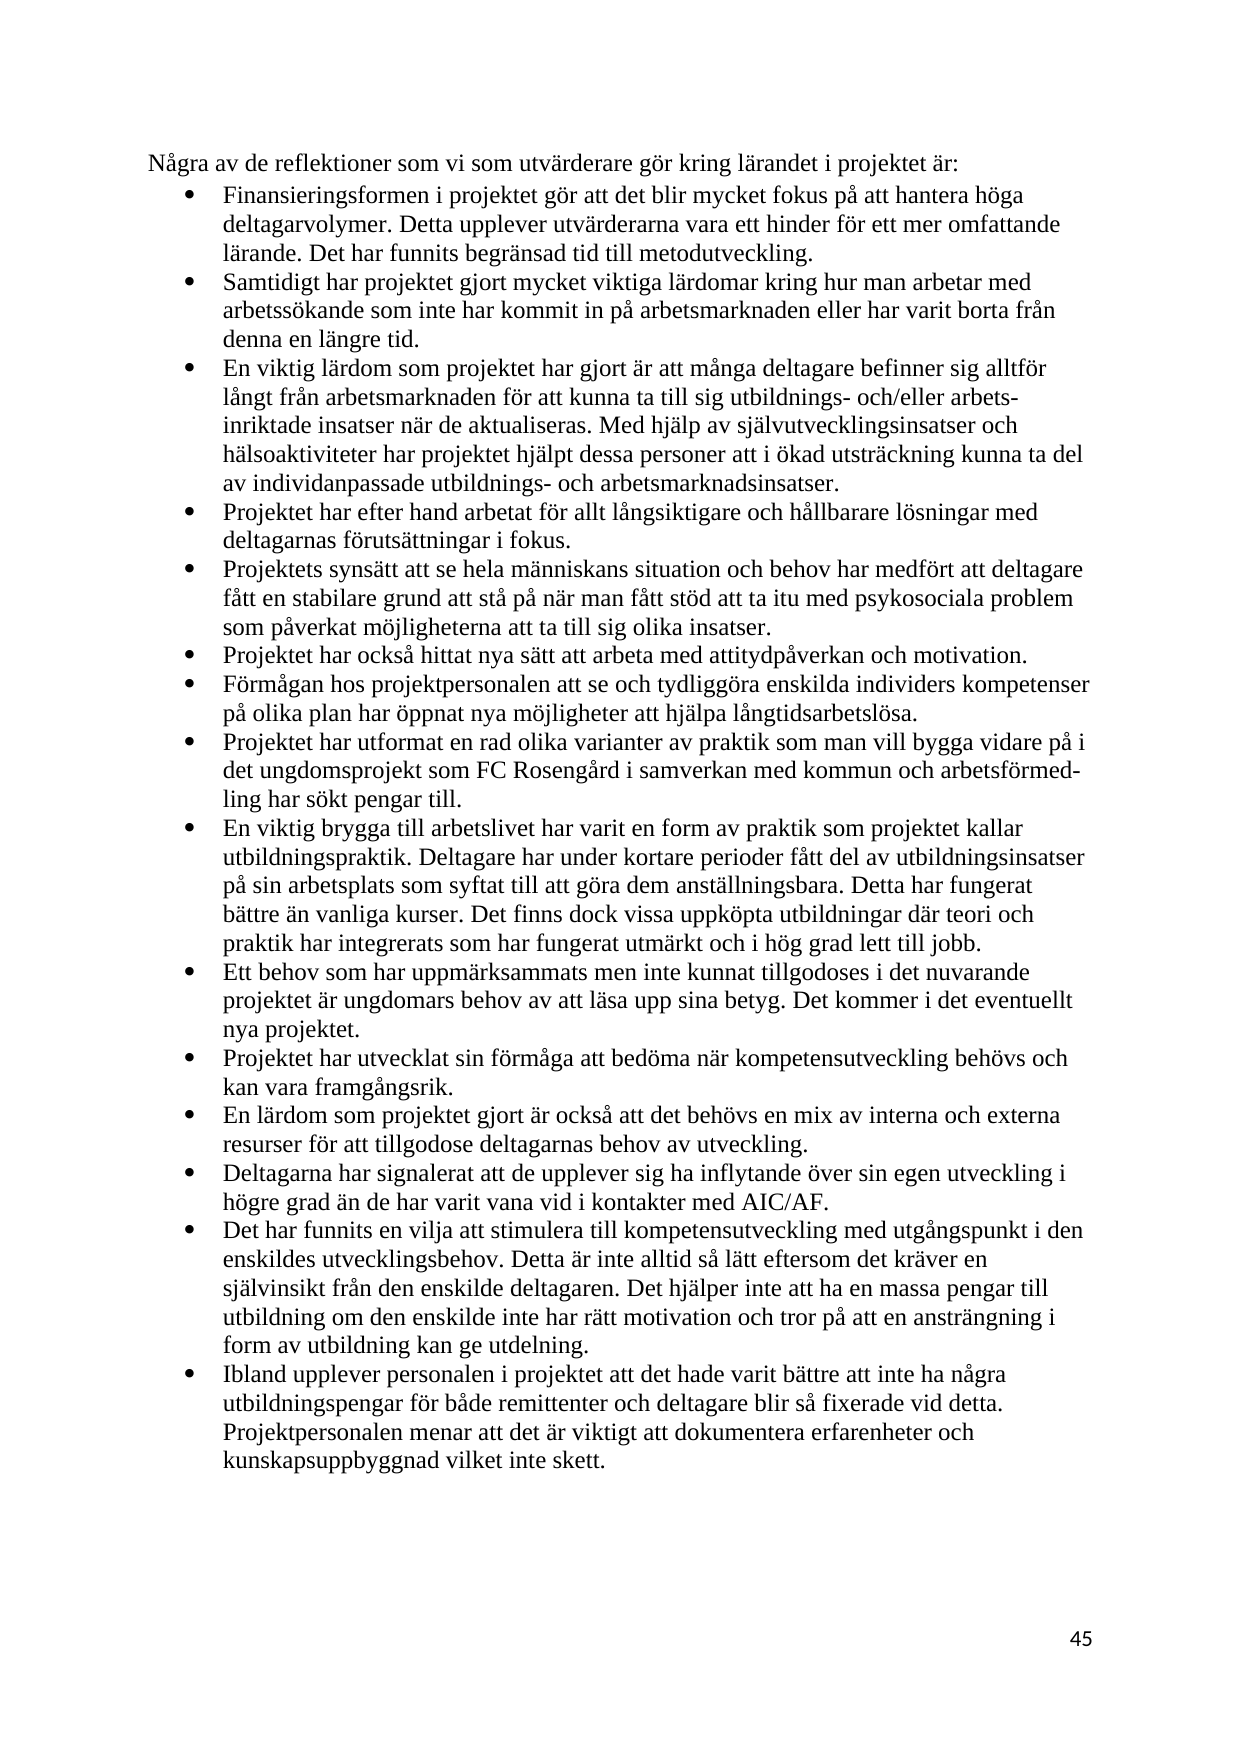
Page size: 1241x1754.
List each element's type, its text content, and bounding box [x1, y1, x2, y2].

list Projektet har efter hand arbetat för allt långsiktigare och hållbarare lösningar med deltagarnas förutsättningar i fokus. [185, 497, 1093, 554]
list Ibland upplever personalen i projektet att det hade varit bättre att inte ha några utbildningspengar för både remittenter och deltagare blir så fixerade vid detta. Projektpersonalen menar att det är viktigt att dokumentera erfarenheter och kunskapsuppbyggnad vilket inte skett. [185, 1359, 1093, 1474]
list En viktig brygga till arbetslivet har varit en form av praktik som projektet kallar utbildningspraktik. Deltagare har under kortare perioder fått del av utbildningsinsatser på sin arbetsplats som syftat till att göra dem anställningsbara. Detta har fungerat bättre än vanliga kurser. Det finns dock vissa uppköpta utbildningar där teori och praktik har integrerats som har fungerat utmärkt och i hög grad lett till jobb. [185, 813, 1093, 957]
list Ett behov som har uppmärksammats men inte kunnat tillgodoses i det nuvarande projektet är ungdomars behov av att läsa upp sina betyg. Det kommer i det eventuellt nya projektet. [185, 957, 1093, 1043]
list En viktig lärdom som projektet har gjort är att många deltagare befinner sig alltför långt från arbetsmarknaden för att kunna ta till sig utbildnings- och/eller arbets-inriktade insatser när de aktualiseras. Med hjälp av självutvecklingsinsatser och hälsoaktiviteter har projektet hjälpt dessa personer att i ökad utsträckning kunna ta del av individanpassade utbildnings- och arbetsmarknadsinsatser. [185, 353, 1093, 497]
list Förmågan hos projektpersonalen att se och tydliggöra enskilda individers kompetenser på olika plan har öppnat nya möjligheter att hjälpa långtidsarbetslösa. [185, 669, 1093, 727]
list Det har funnits en vilja att stimulera till kompetensutveckling med utgångspunkt i den enskildes utvecklingsbehov. Detta är inte alltid så lätt eftersom det kräver en självinsikt från den enskilde deltagaren. Det hjälper inte att ha en massa pengar till utbildning om den enskilde inte har rätt motivation och tror på att en ansträngning i form av utbildning kan ge utdelning. [185, 1216, 1093, 1359]
list Samtidigt har projektet gjort mycket viktiga lärdomar kring hur man arbetar med arbetssökande som inte har kommit in på arbetsmarknaden eller har varit borta från denna en längre tid. [185, 267, 1093, 353]
list Projektet har utvecklat sin förmåga att bedöma när kompetensutveckling behövs och kan vara framgångsrik. [185, 1043, 1093, 1101]
list Projektets synsätt att se hela människans situation och behov har medfört att deltagare fått en stabilare grund att stå på när man fått stöd att ta itu med psykosociala problem som påverkat möjligheterna att ta till sig olika insatser. [185, 554, 1093, 641]
list Finansieringsformen i projektet gör att det blir mycket fokus på att hantera höga deltagarvolymer. Detta upplever utvärderarna vara ett hinder för ett mer omfattande lärande. Det har funnits begränsad tid till metodutveckling. [185, 181, 1093, 267]
list Projektet har också hittat nya sätt att arbeta med attitydpåverkan och motivation. [185, 641, 1093, 669]
list Projektet har utformat en rad olika varianter av praktik som man vill bygga vidare på i det ungdomsprojekt som FC Rosengård i samverkan med kommun och arbetsförmed-ling har sökt pengar till. [185, 727, 1093, 813]
text Några av de reflektioner som vi som utvärderare gör kring lärandet i projektet är: [148, 148, 1093, 176]
list Deltagarna har signalerat att de upplever sig ha inflytande över sin egen utveckling i högre grad än de har varit vana vid i kontakter med AIC/AF. [185, 1158, 1093, 1216]
list En lärdom som projektet gjort är också att det behövs en mix av interna och externa resurser för att tillgodose deltagarnas behov av utveckling. [185, 1101, 1093, 1158]
